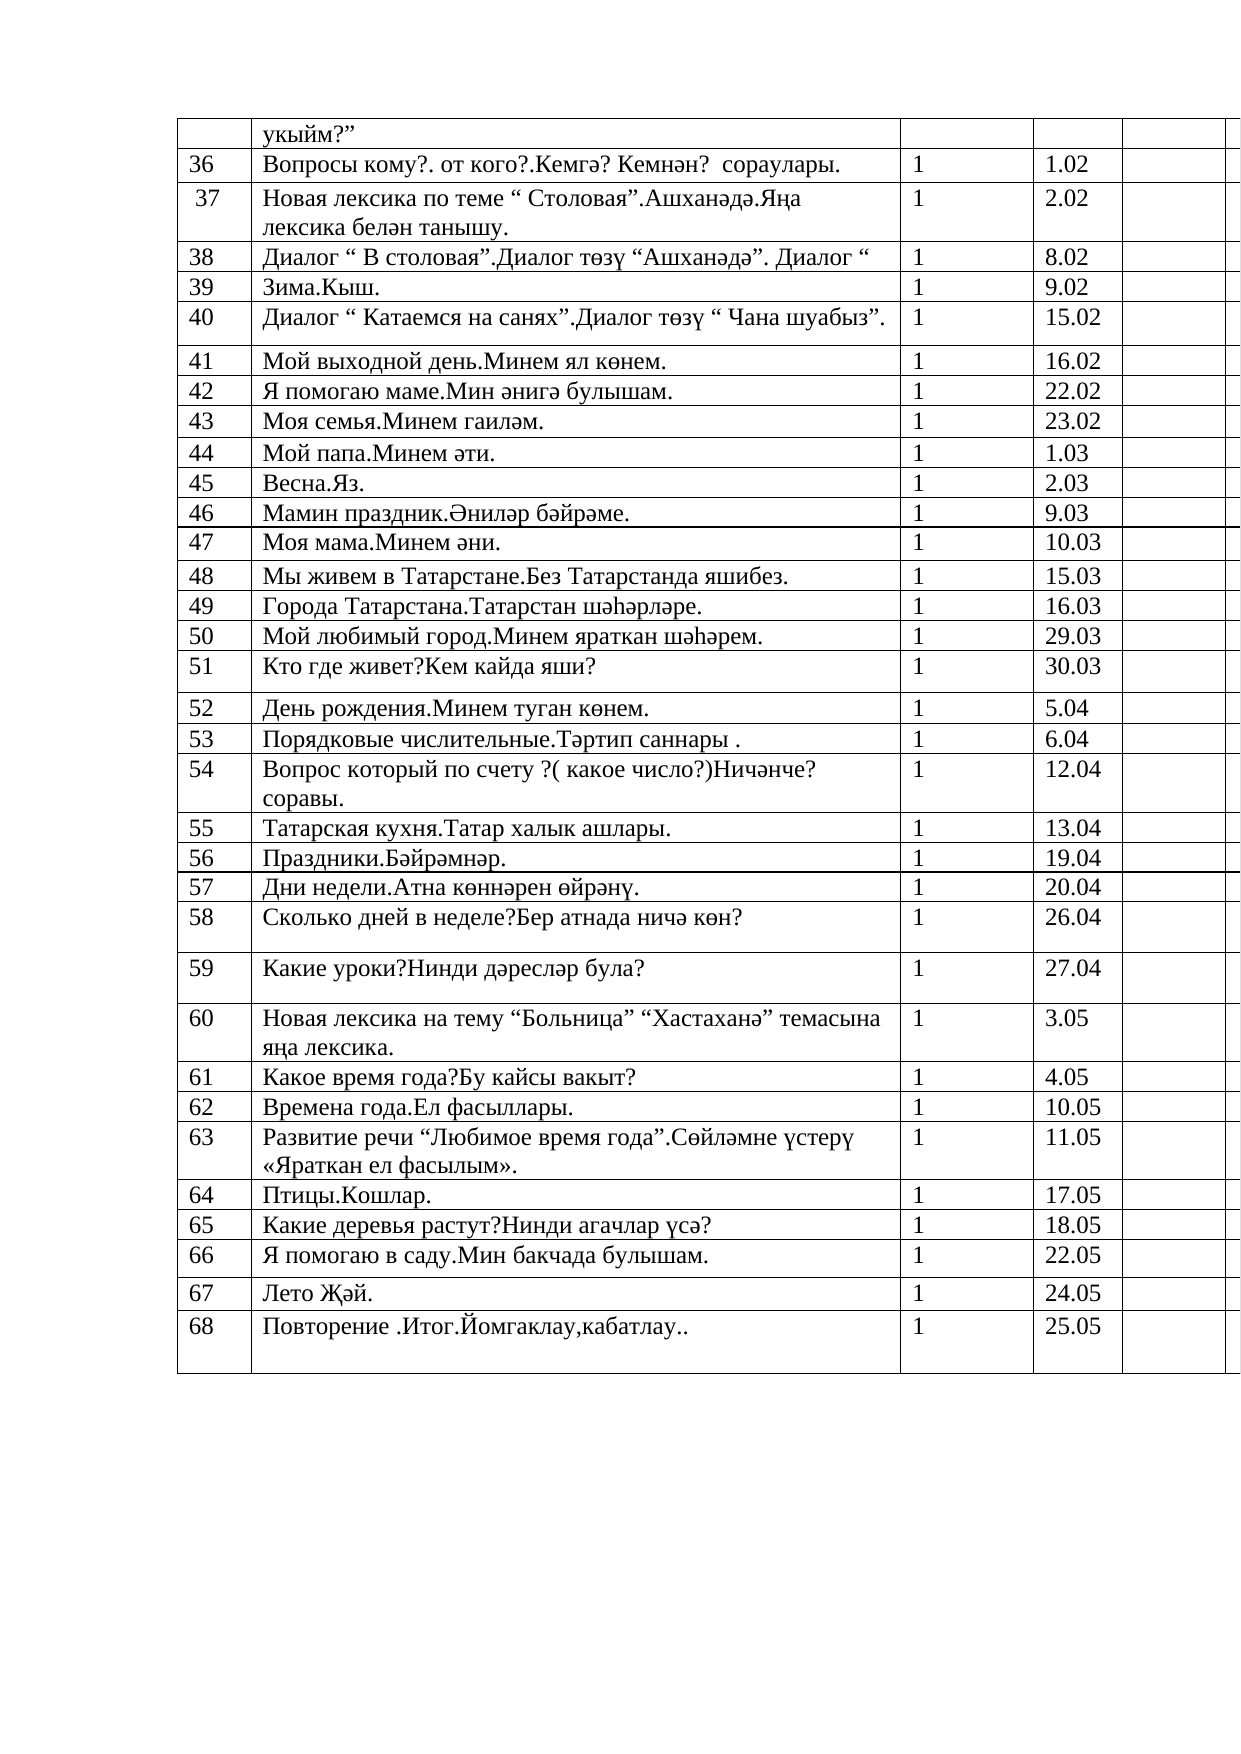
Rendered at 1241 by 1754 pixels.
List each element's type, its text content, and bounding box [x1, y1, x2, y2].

table_cell [1123, 561, 1225, 590]
table_cell [1226, 693, 1240, 723]
table_cell 60 [178, 1004, 251, 1061]
table_cell Повторение .Итог.Йомгаклау,кабатлау.. [252, 1311, 900, 1373]
table_cell [1226, 242, 1240, 271]
table_cell [1226, 1092, 1240, 1121]
table_cell Праздники.Бәйрәмнәр. [252, 843, 900, 871]
table_cell [1226, 1062, 1240, 1091]
table_cell 1 [901, 438, 1033, 467]
table_cell 1 [901, 468, 1033, 497]
table_cell Птицы.Кошлар. [252, 1180, 900, 1209]
table_cell [1123, 1311, 1225, 1373]
table_cell [1226, 438, 1240, 467]
table_cell 1 [901, 1180, 1033, 1209]
table_cell 57 [178, 873, 251, 901]
table_cell 55 [178, 813, 251, 842]
table_cell Я помогаю в саду.Мин бакчада булышам. [252, 1240, 900, 1277]
table_cell 1 [901, 272, 1033, 301]
table_cell 64 [178, 1180, 251, 1209]
table_cell [1123, 242, 1225, 271]
table_cell [1123, 591, 1225, 620]
table_cell 56 [178, 843, 251, 871]
table_cell [1123, 272, 1225, 301]
table_cell [1226, 406, 1240, 437]
table_cell 1 [901, 302, 1033, 345]
table_cell Весна.Яз. [252, 468, 900, 497]
table_cell Я помогаю маме.Мин әнигә булышам. [252, 376, 900, 405]
table_cell [1226, 346, 1240, 375]
table_cell 1 [901, 1311, 1033, 1373]
table_cell 48 [178, 561, 251, 590]
table_cell [1226, 1004, 1240, 1061]
table_cell [1226, 528, 1240, 560]
table_cell 68 [178, 1311, 251, 1373]
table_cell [252, 119, 900, 148]
table_cell 39 [178, 272, 251, 301]
table_cell [1123, 843, 1225, 871]
table_cell [1123, 183, 1225, 241]
table_cell 16.02 [1034, 346, 1122, 375]
table_cell 1 [901, 1122, 1033, 1179]
table_cell 1 [901, 591, 1033, 620]
table_cell 2.02 [1034, 183, 1122, 241]
table_cell 25.05 [1034, 1311, 1122, 1373]
table_cell 1 [901, 724, 1033, 753]
table_cell [1226, 302, 1240, 345]
table_cell 9.03 [1034, 498, 1122, 526]
table_cell [1123, 119, 1225, 148]
table_cell 10.05 [1034, 1092, 1122, 1121]
table_cell 1 [901, 902, 1033, 952]
table_cell [1123, 438, 1225, 467]
table_cell 1 [901, 406, 1033, 437]
table_cell Мой выходной день.Минем ял көнем. [252, 346, 900, 375]
table_cell 1 [901, 754, 1033, 812]
table_cell 51 [178, 651, 251, 692]
table_cell 44 [178, 438, 251, 467]
table_cell [1123, 953, 1225, 1002]
table_cell [1123, 149, 1225, 182]
table_cell [1123, 813, 1225, 842]
table_cell [1226, 119, 1240, 148]
table_cell 26.01 [1034, 119, 1122, 148]
table_cell 40 [178, 302, 251, 345]
table_cell [1123, 376, 1225, 405]
table_cell [1226, 561, 1240, 590]
table_cell [1226, 1240, 1240, 1277]
table_cell [1226, 1311, 1240, 1373]
table_cell 43 [178, 406, 251, 437]
table_cell [1123, 302, 1225, 345]
table_cell 38 [178, 242, 251, 271]
table_cell 63 [178, 1122, 251, 1179]
table_cell 15.02 [1034, 302, 1122, 345]
table_cell Лето Җәй. [252, 1278, 900, 1310]
table_cell [1123, 1004, 1225, 1061]
table_cell 3.05 [1034, 1004, 1122, 1061]
table_cell Диалог “ Катаемся на санях”.Диалог төзү “ Чана шуабыз”. [252, 302, 900, 345]
table_cell 24.05 [1034, 1278, 1122, 1310]
table_cell 27.04 [1034, 953, 1122, 1002]
table_cell Какие деревья растут?Нинди агачлар үсә? [252, 1210, 900, 1239]
table_cell [1226, 1122, 1240, 1179]
table_cell 18.05 [1034, 1210, 1122, 1239]
table_cell [1226, 272, 1240, 301]
table_cell 42 [178, 376, 251, 405]
table_cell Сколько дней в неделе?Бер атнада ничә көн? [252, 902, 900, 952]
table_cell Времена года.Ел фасыллары. [252, 1092, 900, 1121]
table_cell 1 [901, 621, 1033, 650]
table_cell [1123, 1240, 1225, 1277]
table_cell 1 [901, 498, 1033, 526]
table_cell 1.03 [1034, 438, 1122, 467]
table_cell 1 [901, 693, 1033, 723]
table_cell 1 [901, 651, 1033, 692]
table_cell 35 [178, 119, 251, 148]
table_cell Порядковые числительные.Тәртип саннары . [252, 724, 900, 753]
table_cell 1 [901, 561, 1033, 590]
table_cell [1226, 813, 1240, 842]
table_cell 1 [901, 149, 1033, 182]
table_cell [1123, 1062, 1225, 1091]
table_cell 1 [901, 119, 1033, 148]
table_cell 13.04 [1034, 813, 1122, 842]
table_cell Мой любимый город.Минем яраткан шәһәрем. [252, 621, 900, 650]
table_cell [1123, 1210, 1225, 1239]
table_cell [1123, 1278, 1225, 1310]
table_cell 36 [178, 149, 251, 182]
table_cell Кто где живет?Кем кайда яши? [252, 651, 900, 692]
table_cell [1123, 1180, 1225, 1209]
table_cell 19.04 [1034, 843, 1122, 871]
table_cell [1123, 902, 1225, 952]
table_cell [1226, 149, 1240, 182]
table_cell 29.03 [1034, 621, 1122, 650]
table_cell Новая лексика на тему “Больница” “Хастаханә” темасына яңа лексика. [252, 1004, 900, 1061]
table_cell [1226, 754, 1240, 812]
table_cell 15.03 [1034, 561, 1122, 590]
table_cell Города Татарстана.Татарстан шәһәрләре. [252, 591, 900, 620]
table_cell [1226, 591, 1240, 620]
table_cell 1 [901, 183, 1033, 241]
table_cell Вопросы кому?. от кого?.Кемгә? Кемнән? сораулары. [252, 149, 900, 182]
table_cell [1226, 183, 1240, 241]
table_cell 1 [901, 242, 1033, 271]
table_cell 59 [178, 953, 251, 1002]
table_cell [1123, 693, 1225, 723]
table_cell 66 [178, 1240, 251, 1277]
table_cell Вопрос который по счету ?( какое число?)Ничәнче? соравы. [252, 754, 900, 812]
table_cell День рождения.Минем туган көнем. [252, 693, 900, 723]
table_cell [1123, 754, 1225, 812]
table_cell [1123, 346, 1225, 375]
table_cell Новая лексика по теме “ Столовая”.Ашханәдә.Яңа лексика белән танышу. [252, 183, 900, 241]
table_cell 46 [178, 498, 251, 526]
table_cell [1226, 498, 1240, 526]
table_cell [1123, 528, 1225, 560]
table_cell [1226, 621, 1240, 650]
table_cell 5.04 [1034, 693, 1122, 723]
table_cell 1 [901, 346, 1033, 375]
table_cell 47 [178, 528, 251, 560]
table_cell 1.02 [1034, 149, 1122, 182]
table_cell [1226, 843, 1240, 871]
table_cell 1 [901, 953, 1033, 1002]
table_cell 1 [901, 528, 1033, 560]
table_cell 8.02 [1034, 242, 1122, 271]
table_cell 67 [178, 1278, 251, 1310]
table_cell Моя мама.Минем әни. [252, 528, 900, 560]
table_cell 17.05 [1034, 1180, 1122, 1209]
table_cell [1123, 468, 1225, 497]
table_cell 10.03 [1034, 528, 1122, 560]
table_cell 41 [178, 346, 251, 375]
table_cell 16.03 [1034, 591, 1122, 620]
table_cell 1 [901, 1004, 1033, 1061]
table_cell [1226, 724, 1240, 753]
table_cell [1226, 468, 1240, 497]
table_cell Моя семья.Минем гаиләм. [252, 406, 900, 437]
table_cell Татарская кухня.Татар халык ашлары. [252, 813, 900, 842]
table_cell [1226, 376, 1240, 405]
table_cell 50 [178, 621, 251, 650]
table_cell 30.03 [1034, 651, 1122, 692]
table_cell 53 [178, 724, 251, 753]
table_cell 45 [178, 468, 251, 497]
table_cell [1123, 651, 1225, 692]
table_cell 11.05 [1034, 1122, 1122, 1179]
table_cell 22.05 [1034, 1240, 1122, 1277]
table_cell 1 [901, 843, 1033, 871]
table_cell Мамин праздник.Әниләр бәйрәме. [252, 498, 900, 526]
table_cell Какие уроки?Нинди дәресләр була? [252, 953, 900, 1002]
table_cell [1123, 498, 1225, 526]
table_cell [1123, 1092, 1225, 1121]
table_cell 1 [901, 813, 1033, 842]
table_cell 52 [178, 693, 251, 723]
table_cell 49 [178, 591, 251, 620]
table_cell 65 [178, 1210, 251, 1239]
table_cell [1226, 953, 1240, 1002]
table_cell 20.04 [1034, 873, 1122, 901]
table_cell 1 [901, 1062, 1033, 1091]
table_cell [1226, 1180, 1240, 1209]
table_cell [1123, 873, 1225, 901]
table_cell 12.04 [1034, 754, 1122, 812]
table_cell [1226, 651, 1240, 692]
table_cell 22.02 [1034, 376, 1122, 405]
table_cell Мы живем в Татарстане.Без Татарстанда яшибез. [252, 561, 900, 590]
table_cell 1 [901, 873, 1033, 901]
table_cell Мой папа.Минем әти. [252, 438, 900, 467]
table_cell Дни недели.Атна көннәрен өйрәнү. [252, 873, 900, 901]
table_cell 6.04 [1034, 724, 1122, 753]
table_cell 1 [901, 376, 1033, 405]
table_cell Диалог “ В столовая”.Диалог төзү “Ашханәдә”. Диалог “ [252, 242, 900, 271]
table_cell 1 [901, 1092, 1033, 1121]
table_cell 37 [178, 183, 251, 241]
table_cell 26.04 [1034, 902, 1122, 952]
table_cell [1226, 1278, 1240, 1310]
table_cell 1 [901, 1278, 1033, 1310]
table_cell 1 [901, 1210, 1033, 1239]
table_cell Развитие речи “Любимое время года”.Сөйләмне үстерү «Яраткан ел фасылым». [252, 1122, 900, 1179]
table_cell 23.02 [1034, 406, 1122, 437]
table_cell 4.05 [1034, 1062, 1122, 1091]
table_cell 2.03 [1034, 468, 1122, 497]
table_cell Зима.Кыш. [252, 272, 900, 301]
table_cell 9.02 [1034, 272, 1122, 301]
table_cell 54 [178, 754, 251, 812]
table_cell Какое время года?Бу кайсы вакыт? [252, 1062, 900, 1091]
table_cell [1226, 1210, 1240, 1239]
table_cell [1123, 621, 1225, 650]
table_cell [1123, 406, 1225, 437]
table_cell 1 [901, 1240, 1033, 1277]
table_cell [1123, 724, 1225, 753]
table_cell 62 [178, 1092, 251, 1121]
table_cell [1226, 902, 1240, 952]
table_cell [1123, 1122, 1225, 1179]
table_cell [1226, 873, 1240, 901]
table_cell 61 [178, 1062, 251, 1091]
table_cell 58 [178, 902, 251, 952]
